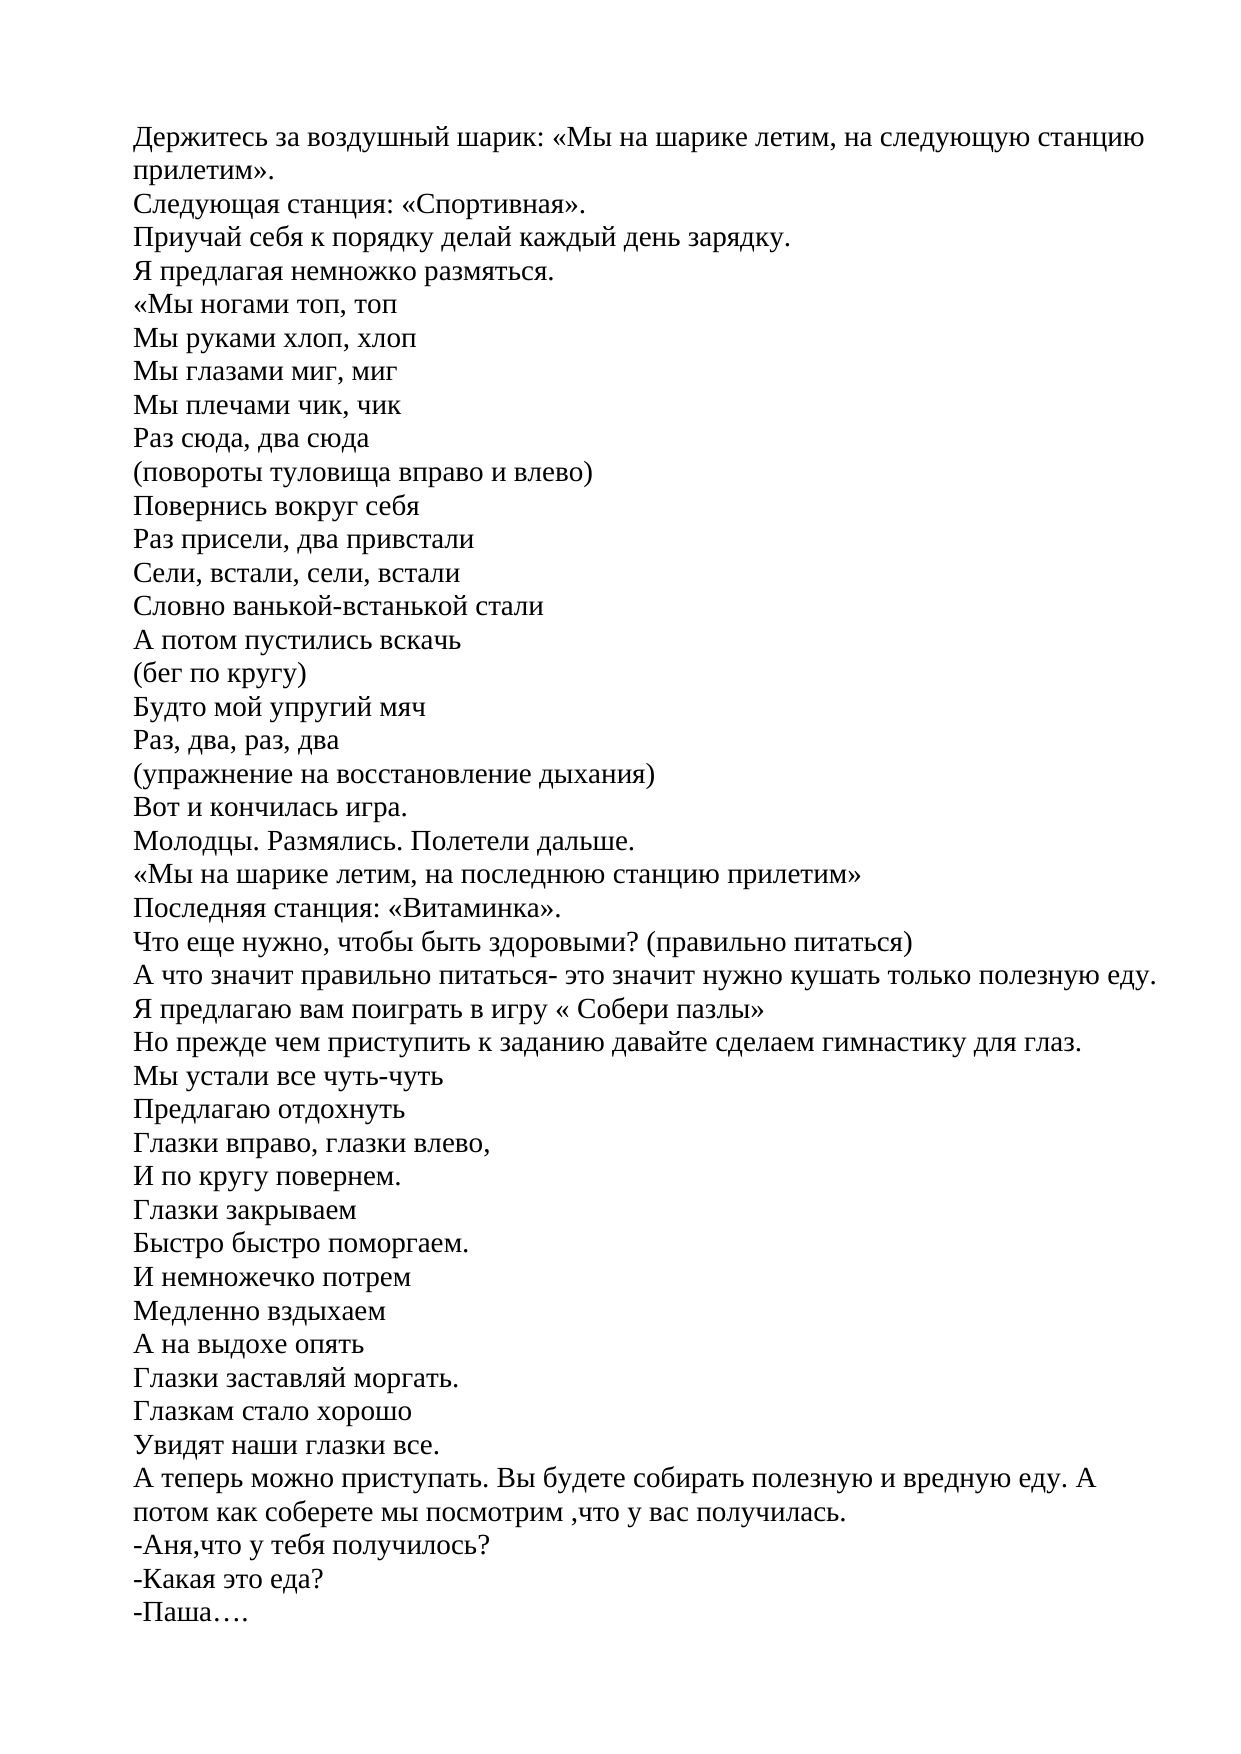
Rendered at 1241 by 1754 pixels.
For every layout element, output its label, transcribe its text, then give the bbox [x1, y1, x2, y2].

text Глазки закрываем [133, 1192, 1166, 1226]
text Глазки вправо, глазки влево, [133, 1125, 1166, 1158]
text Мы устали все чуть-чуть [133, 1058, 1166, 1091]
text Предлагаю отдохнуть [133, 1091, 1166, 1125]
text И по кругу повернем. [133, 1158, 1166, 1192]
text прилетим». [133, 152, 1166, 186]
text Глазкам стало хорошо [133, 1393, 1166, 1427]
text Я предлагая немножко размяться. [133, 253, 1166, 286]
text Увидят наши глазки все. [133, 1427, 1166, 1460]
text Глазки заставляй моргать. [133, 1360, 1166, 1393]
text -Какая это еда? [133, 1561, 1166, 1594]
text Следующая станция: «Спортивная». [133, 186, 1166, 219]
text «Мы ногами топ, топ Мы руками хлоп, хлоп Мы глазами миг, миг Мы плечами чик, чик Раз сюда, два сюда (повороты туловища вправо и влево) Повернись вокруг себя Раз присели, два привстали Сели, встали, сели, встали Словно ванькой-встанькой стали А потом пустились вскачь (бег по кругу) Будто мой упругий мяч Раз, два, раз, два (упражнение на восстановление дыхания) Вот и кончилась игра. [133, 286, 1166, 823]
text А на выдохе опять [133, 1326, 1166, 1360]
text А что значит правильно питаться- это значит нужно кушать только полезную еду. [133, 957, 1166, 991]
text Медленно вздыхаем [133, 1293, 1166, 1326]
text И немножечко потрем [133, 1259, 1166, 1293]
text Приучай себя к порядку делай каждый день зарядку. [133, 219, 1166, 253]
text Молодцы. Размялись. Полетели дальше. [133, 823, 1166, 857]
text -Аня,что у тебя получилось? [133, 1527, 1166, 1561]
text Держитесь за воздушный шарик: «Мы на шарике летим, на следующую станцию [133, 119, 1166, 152]
text Последняя станция: «Витаминка». [133, 890, 1166, 924]
text Но прежде чем приступить к заданию давайте сделаем гимнастику для глаз. [133, 1024, 1166, 1058]
text Что еще нужно, чтобы быть здоровыми? (правильно питаться) [133, 924, 1166, 957]
text Быстро быстро поморгаем. [133, 1226, 1166, 1259]
text «Мы на шарике летим, на последнюю станцию прилетим» [133, 857, 1166, 890]
text -Паша…. [133, 1594, 1166, 1628]
text Я предлагаю вам поиграть в игру « Собери пазлы» [133, 991, 1166, 1024]
text А теперь можно приступать. Вы будете собирать полезную и вредную еду. А потом как соберете мы посмотрим ,что у вас получилась. [133, 1460, 1166, 1527]
